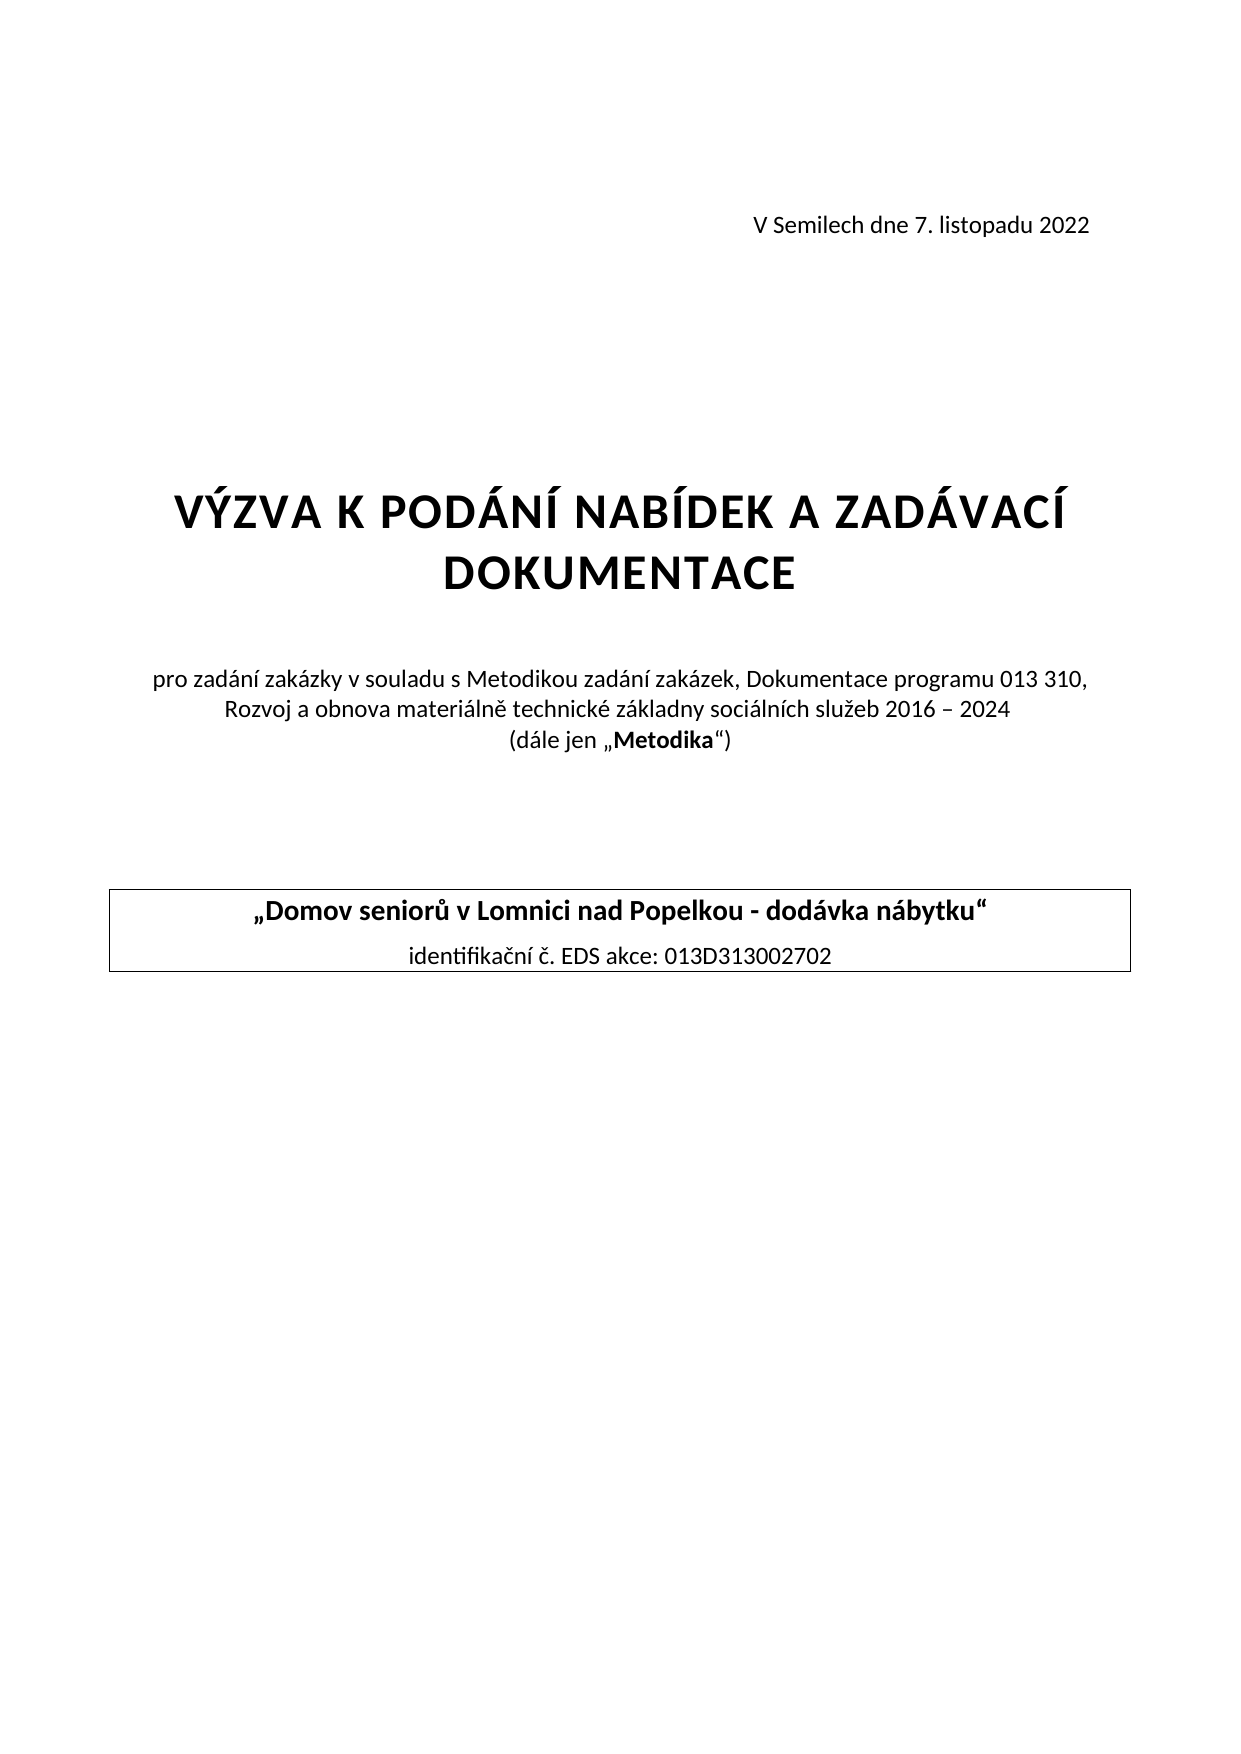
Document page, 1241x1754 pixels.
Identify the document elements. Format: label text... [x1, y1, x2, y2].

text identifikační č. EDS akce: 013D313002702 [110, 937, 1130, 971]
text „Domov seniorů v Lomnici nad Popelkou - dodávka nábytku“ [110, 890, 1130, 928]
text pro zadání zakázky v souladu s Metodikou zadání zakázek, Dokumentace programu 013 310, Rozvoj a obnova materiálně technické základny sociálních služeb 2016 – 2024 (dále jen „Metodika“) [118, 663, 1122, 754]
text VÝZVA K PODÁNÍ NABÍDEK A ZADÁVACÍ DOKUMENTACE [118, 480, 1122, 602]
text V Semilech dne 7. listopadu 2022 [118, 209, 1122, 239]
